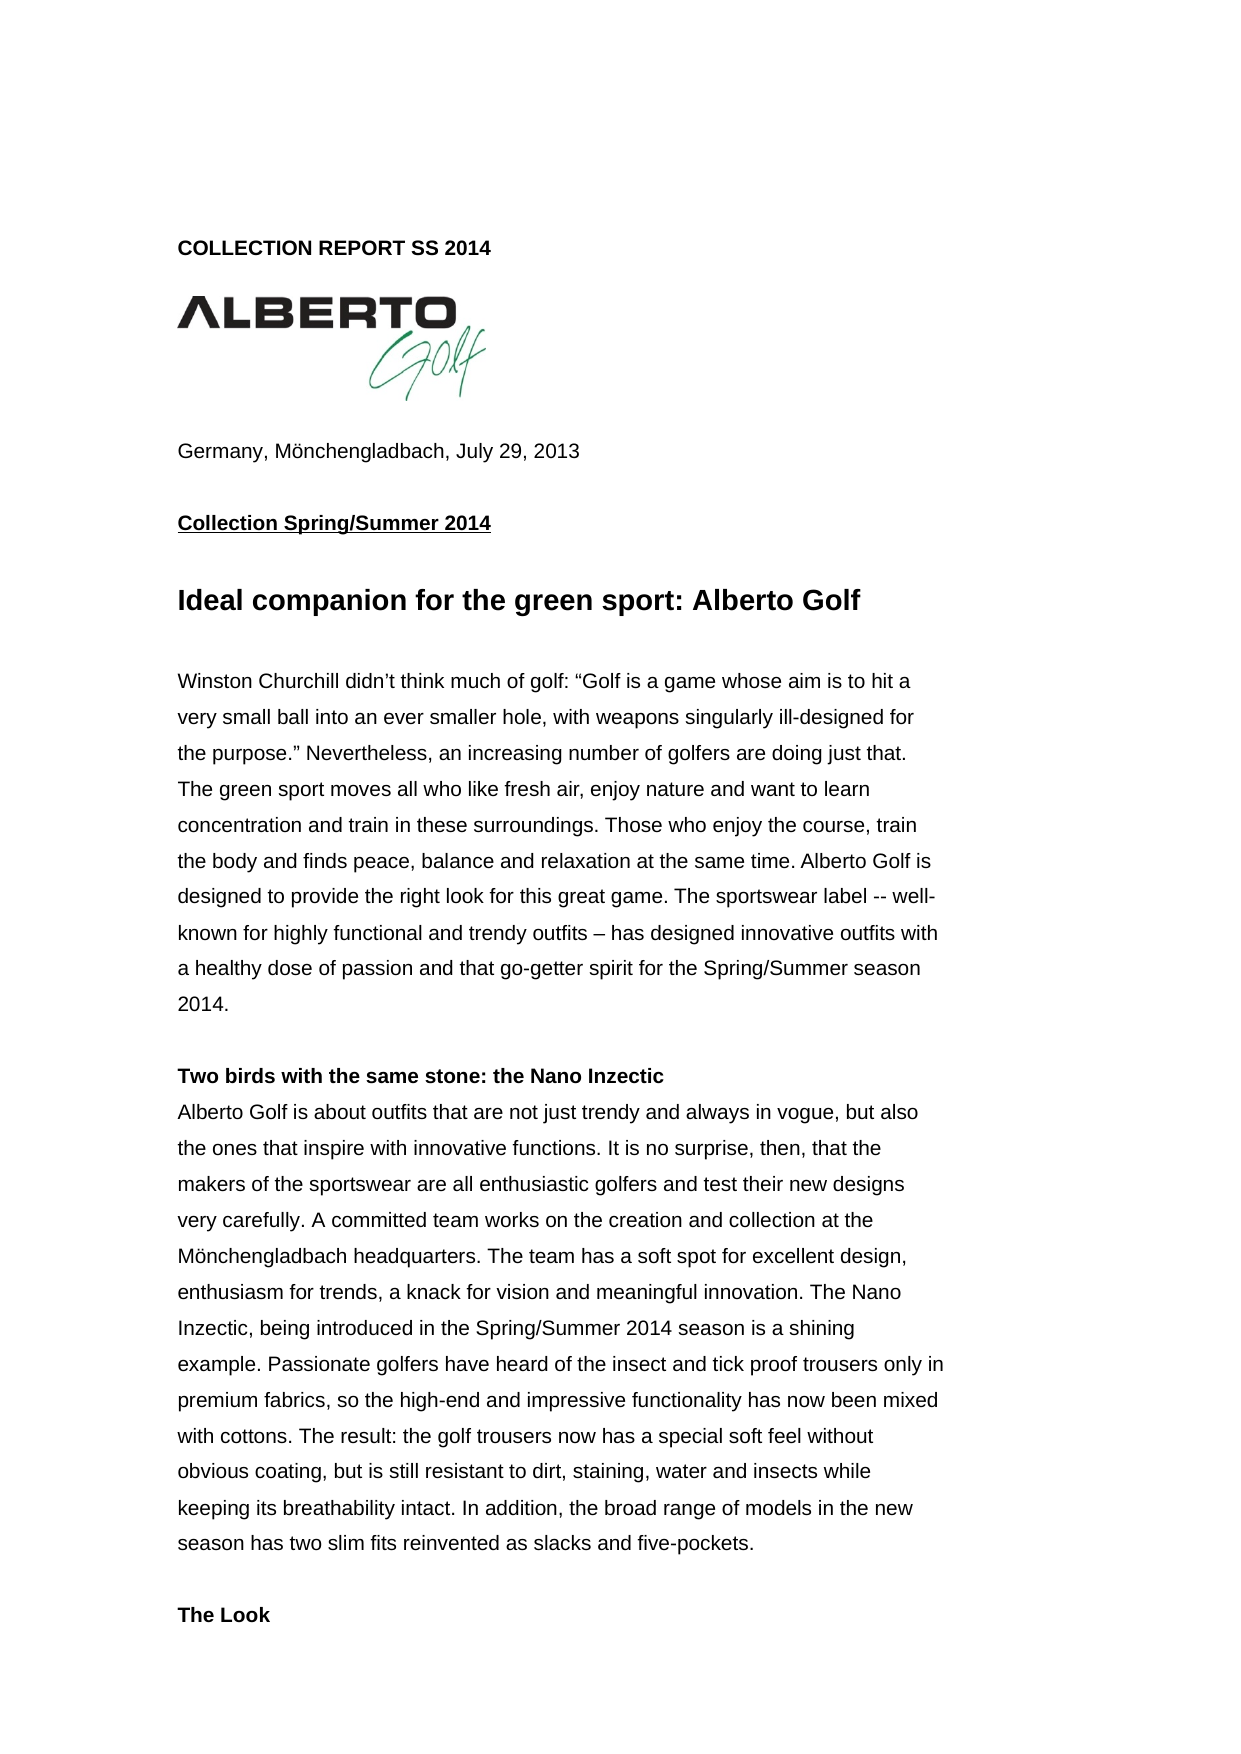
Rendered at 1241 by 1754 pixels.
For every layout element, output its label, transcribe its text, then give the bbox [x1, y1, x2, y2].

subtitle Winston Churchill didn’t think much of golf: “Golf is a game whose aim is to hit a very small ball into an ever smaller hole, with weapons singularly ill-designed for the purpose.” Nevertheless, an increasing number of golfers are doing just that. The green sport moves all who like fresh air, enjoy nature and want to learn concentration and train in these surroundings. Those who enjoy the course, train the body and finds peace, balance and relaxation at the same time. Alberto Golf is designed to provide the right look for this great game. The sportswear label -- well-known for highly functional and trendy outfits – has designed innovative outfits with a healthy dose of passion and that go-getter spirit for the Spring/Summer season 2014. [177, 669, 945, 1016]
text Collection Spring/Summer 2014 [177, 511, 945, 534]
text Two birds with the same stone: the Nano Inzectic [177, 1064, 945, 1088]
text The Look [177, 1603, 945, 1627]
picture [177, 296, 486, 401]
text COLLECTION REPORT SS 2014 [177, 236, 945, 260]
text Ideal companion for the green sport: Alberto Golf [177, 582, 945, 616]
text Alberto Golf is about outfits that are not just trendy and always in vogue, but also the ones that inspire with innovative functions. It is no surprise, then, that the makers of the sportswear are all enthusiastic golfers and test their new designs very carefully. A committed team works on the creation and collection at the Mönchengladbach headquarters. The team has a soft spot for excellent design, enthusiasm for trends, a knack for vision and meaningful innovation. The Nano Inzectic, being introduced in the Spring/Summer 2014 season is a shining example. Passionate golfers have heard of the insect and tick proof trousers only in premium fabrics, so the high-end and impressive functionality has now been mixed with cottons. The result: the golf trousers now has a special soft feel without obvious coating, but is still resistant to dirt, staining, water and insects while keeping its breathability intact. In addition, the broad range of models in the new season has two slim fits reinvented as slacks and five-pockets. [177, 1100, 945, 1555]
text Germany, Mönchengladbach, July 29, 2013 [177, 439, 945, 463]
